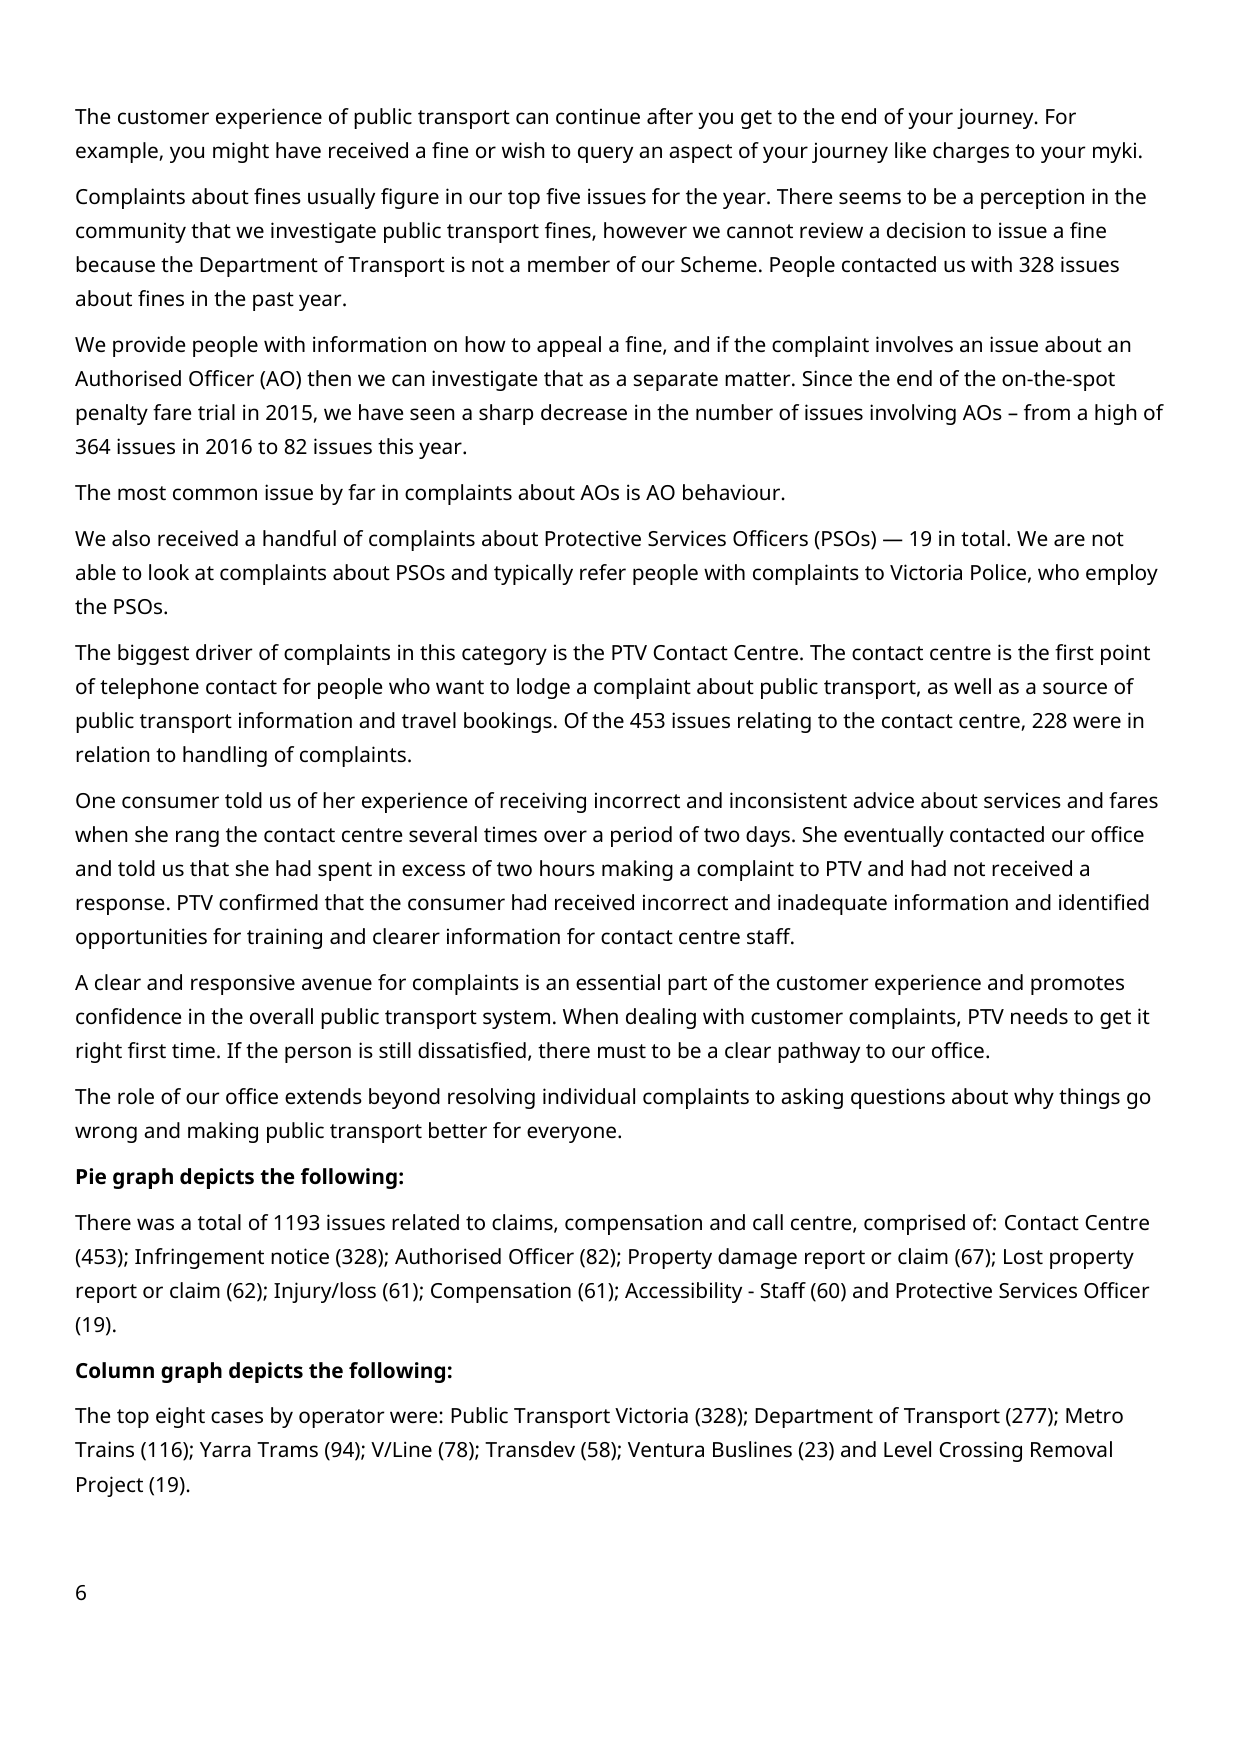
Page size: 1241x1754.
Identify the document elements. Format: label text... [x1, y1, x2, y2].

text The biggest driver of complaints in this category is the PTV Contact Centre. The contact centre is the first point of telephone contact for people who want to lodge a complaint about public transport, as well as a source of public transport information and travel bookings. Of the 453 issues relating to the contact centre, 228 were in relation to handling of complaints. [75, 638, 1165, 768]
text The top eight cases by operator were: Public Transport Victoria (328); Department of Transport (277); Metro Trains (116); Yarra Trams (94); V/Line (78); Transdev (58); Ventura Buslines (23) and Level Crossing Removal Project (19). [75, 1402, 1165, 1498]
text The most common issue by far in complaints about AOs is AO behaviour. [75, 478, 1165, 507]
text We also received a handful of complaints about Protective Services Officers (PSOs) — 19 in total. We are not able to look at complaints about PSOs and typically refer people with complaints to Victoria Police, who employ the PSOs. [75, 524, 1165, 621]
text The role of our office extends beyond resolving individual complaints to asking questions about why things go wrong and making public transport better for everyone. [75, 1082, 1165, 1144]
text One consumer told us of her experience of receiving incorrect and inconsistent advice about services and fares when she rang the contact centre several times over a period of two days. She eventually contacted our office and told us that she had spent in excess of two hours making a complaint to PTV and had not received a response. PTV confirmed that the consumer had received incorrect and inadequate information and identified opportunities for training and clearer information for contact centre staff. [75, 786, 1165, 951]
subtitle Column graph depicts the following: [75, 1356, 1165, 1384]
text We provide people with information on how to appeal a fine, and if the complaint involves an issue about an Authorised Officer (AO) then we can investigate that as a separate matter. Since the end of the on-the-spot penalty fare trial in 2015, we have seen a sharp decrease in the number of issues involving AOs – from a high of 364 issues in 2016 to 82 issues this year. [75, 330, 1165, 461]
text Complaints about fines usually figure in our top five issues for the year. There seems to be a perception in the community that we investigate public transport fines, however we cannot review a decision to issue a fine because the Department of Transport is not a member of our Scheme. People contacted us with 328 issues about fines in the past year. [75, 182, 1165, 313]
text The customer experience of public transport can continue after you get to the end of your journey. For example, you might have received a fine or wish to query an aspect of your journey like charges to your myki. [75, 102, 1165, 165]
subtitle Pie graph depicts the following: [75, 1162, 1165, 1190]
text There was a total of 1193 issues related to claims, compensation and call centre, comprised of: Contact Centre (453); Infringement notice (328); Authorised Officer (82); Property damage report or claim (67); Lost property report or claim (62); Injury/loss (61); Compensation (61); Accessibility - Staff (60) and Protective Services Officer (19). [75, 1208, 1165, 1338]
text A clear and responsive avenue for complaints is an essential part of the customer experience and promotes confidence in the overall public transport system. When dealing with customer complaints, PTV needs to get it right first time. If the person is still dissatisfied, there must to be a clear pathway to our office. [75, 968, 1165, 1064]
